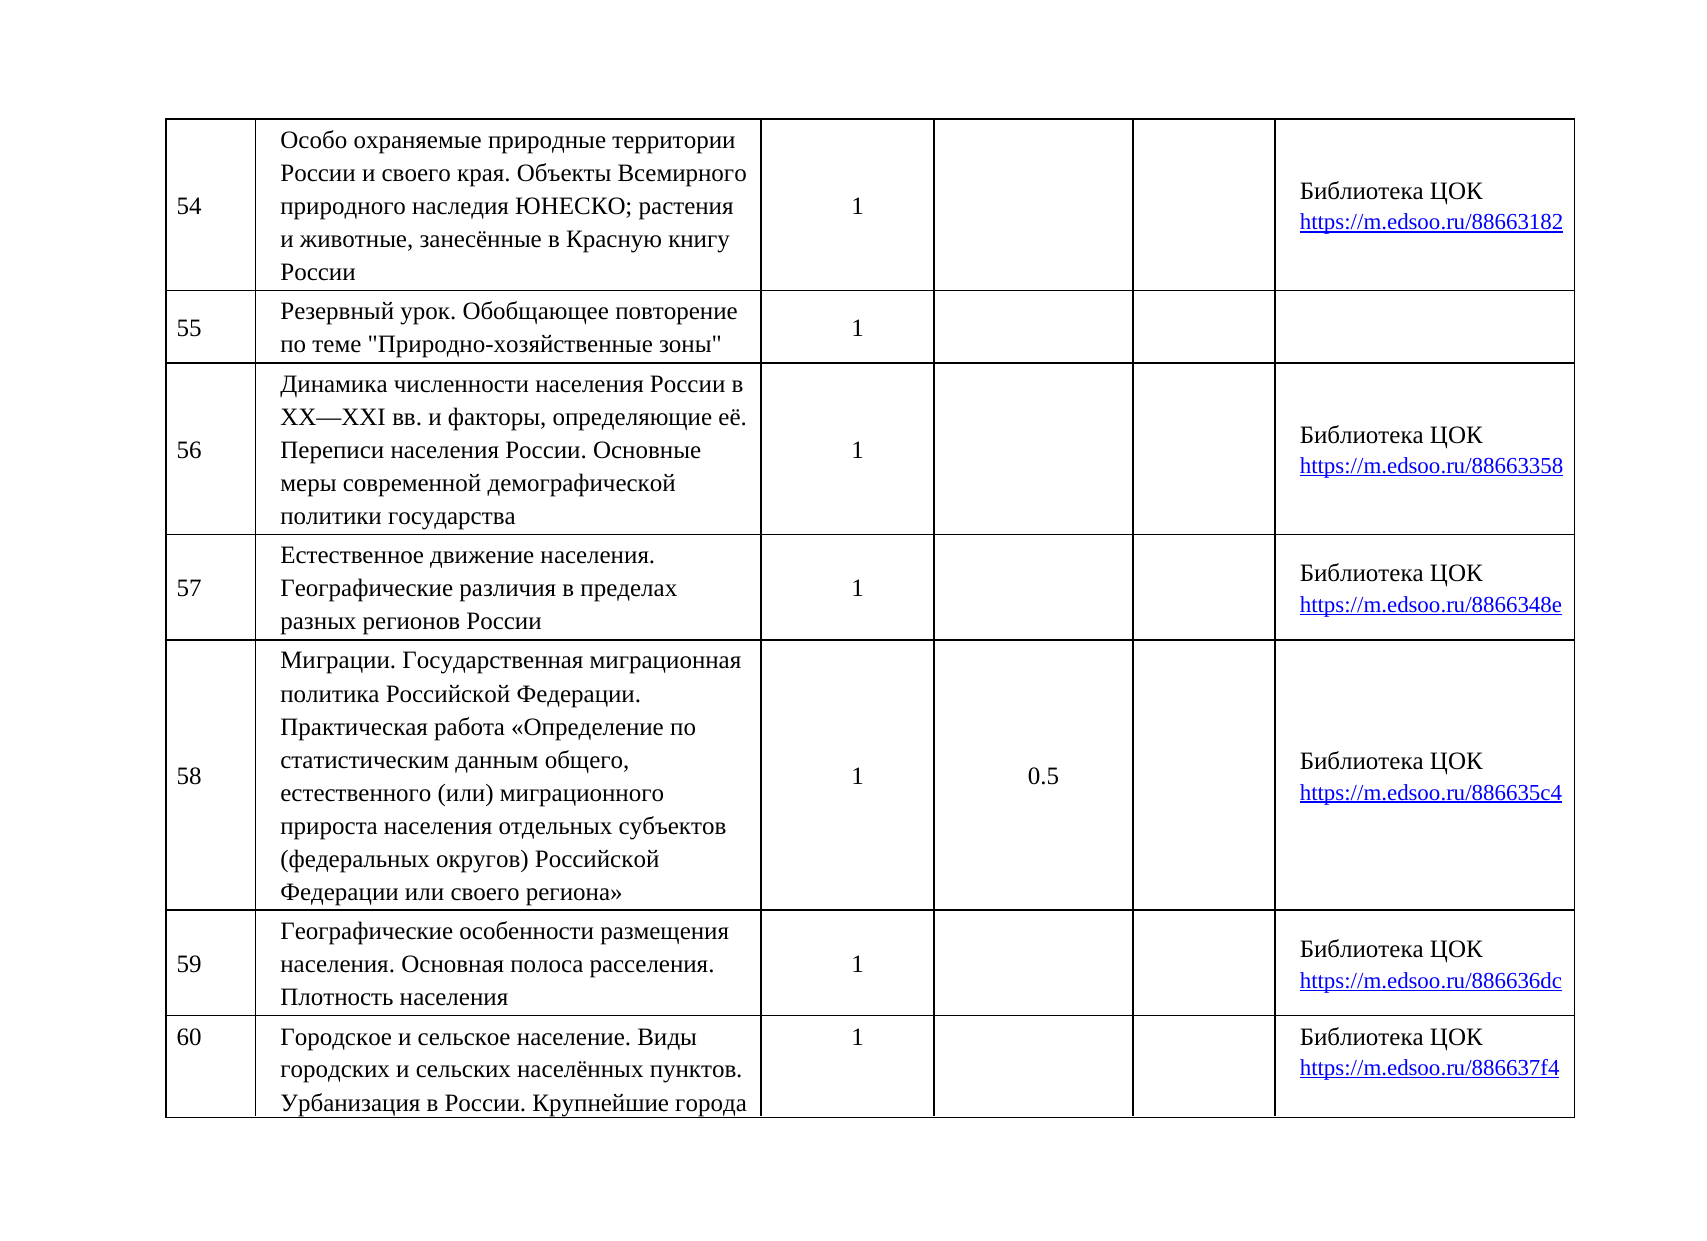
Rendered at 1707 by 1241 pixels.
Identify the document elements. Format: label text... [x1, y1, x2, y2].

table_cell 1 [762, 535, 933, 639]
table_cell [1134, 120, 1274, 289]
table_cell 55 [167, 291, 255, 362]
table_cell Библиотека ЦОК https://m.edsoo.ru/886636dc [1276, 911, 1574, 1015]
table_cell [1134, 641, 1274, 909]
table_cell 58 [167, 641, 255, 909]
table_cell 1 [762, 911, 933, 1015]
table_cell 54 [167, 120, 255, 289]
table_cell [1134, 535, 1274, 639]
table_cell Динамика численности населения России в XX—XXI вв. и факторы, определяющие её. Переписи населения России. Основные меры современной демографической политики государства [256, 364, 760, 533]
table_cell 0.5 [935, 641, 1132, 909]
table_cell Библиотека ЦОК https://m.edsoo.ru/88663182 [1276, 120, 1574, 289]
table_cell [1134, 911, 1274, 1015]
table_cell Резервный урок. Обобщающее повторение по теме "Природно-хозяйственные зоны" [256, 291, 760, 362]
table_cell 60 [167, 1016, 255, 1116]
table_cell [256, 1016, 760, 1116]
table_cell 57 [167, 535, 255, 639]
table_cell Миграции. Государственная миграционная политика Российской Федерации. Практическая работа «Определение по статистическим данным общего, естественного (или) миграционного прироста населения отдельных субъектов (федеральных округов) Российской Федерации или своего региона» [256, 641, 760, 909]
table_cell 1 [762, 364, 933, 533]
table_cell [935, 120, 1132, 289]
table_cell Особо охраняемые природные территории России и своего края. Объекты Всемирного природного наследия ЮНЕСКО; растения и животные, занесённые в Красную книгу России [256, 120, 760, 289]
table_cell [935, 1016, 1132, 1116]
table_cell [1134, 291, 1274, 362]
table_cell Географические особенности размещения населения. Основная полоса расселения. Плотность населения [256, 911, 760, 1015]
table_cell [935, 911, 1132, 1015]
table_cell [935, 364, 1132, 533]
table_cell [1134, 1016, 1274, 1116]
table_cell 56 [167, 364, 255, 533]
table_cell Естественное движение населения. Географические различия в пределах разных регионов России [256, 535, 760, 639]
table_cell 1 [762, 641, 933, 909]
table_cell Библиотека ЦОК https://m.edsoo.ru/886635c4 [1276, 641, 1574, 909]
table_cell [935, 291, 1132, 362]
table_cell Библиотека ЦОК https://m.edsoo.ru/88663358 [1276, 364, 1574, 533]
table_cell [1134, 364, 1274, 533]
table_cell 1 [762, 120, 933, 289]
table_cell Библиотека ЦОК https://m.edsoo.ru/8866348e [1276, 535, 1574, 639]
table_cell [1276, 1016, 1574, 1116]
table_cell [1276, 291, 1574, 362]
table_cell 59 [167, 911, 255, 1015]
table_cell [935, 535, 1132, 639]
table_cell 1 [762, 291, 933, 362]
table_cell 1 [762, 1016, 933, 1116]
